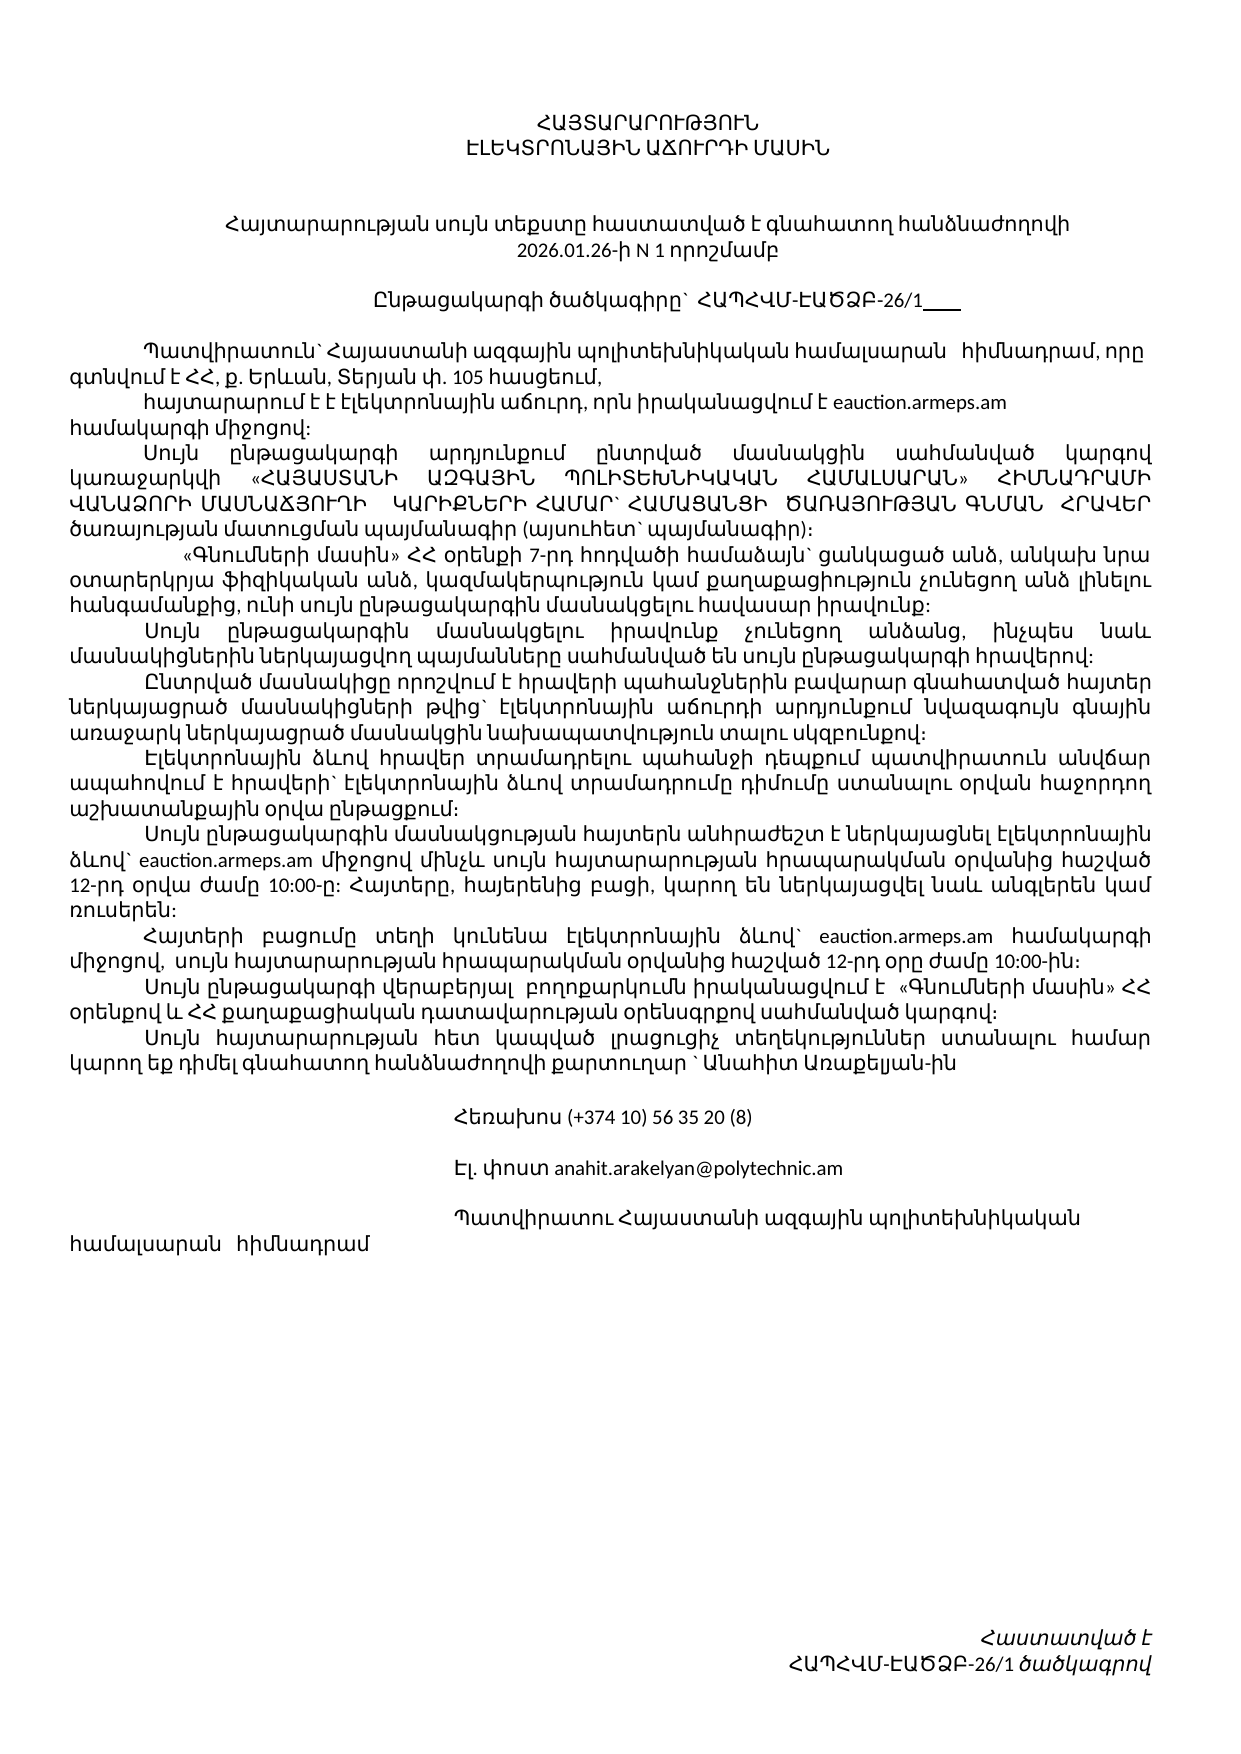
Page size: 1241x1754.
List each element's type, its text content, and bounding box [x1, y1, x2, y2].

text Պատվիրատու Հայաստանի ազգային պոլիտեխնիկական համալսարան հիմնադրամ [69, 1206, 1152, 1256]
text Հաստատված է [69, 1625, 1152, 1651]
text 2026.01.26 -ի N 1 որոշմամբ [69, 237, 1152, 262]
text Հայտարարության սույն տեքստը հաստատված է գնահատող հանձնաժողովի [69, 211, 1152, 237]
text Սույն հայտարարության հետ կապված լրացուցիչ տեղեկություններ ստանալու համար կարող եք դիմել գնահատող հանձնաժողովի քարտուղար ` Անահիտ Առաքելյան-ին [69, 1025, 1152, 1076]
text Էլ. փոստ anahit.arakelyan@polytechnic.am [69, 1155, 1152, 1180]
text Սույն ընթացակարգի վերաբերյալ բողոքարկումն իրականացվում է «Գնումների մասին» ՀՀ օրենքով և ՀՀ քաղաքացիական դատավարության օրենսգրքով սահմանված կարգով։ [69, 974, 1152, 1025]
text Սույն ընթացակարգին մասնակցելու իրավունք չունեցող անձանց, ինչպես նաև մասնակիցներին ներկայացվող պայմանները սահմանված են սույն ընթացակարգի հրավերով: [69, 618, 1152, 669]
text Ընթացակարգի ծածկագիրը` ՀԱՊՀՎՄ-ԷԱԾՁԲ-26/1 [69, 288, 1152, 313]
text Սույն ընթացակարգին մասնակցության հայտերն անհրաժեշտ է ներկայացնել էլեկտրոնային ձևով` eauction.armeps.am միջոցով մինչև սույն հայտարարության հրապարակման օրվանից հաշված 12-րդ օրվա ժամը 10:00-ը: Հայտերը, հայերենից բացի, կարող են ներկայացվել նաև անգլերեն կամ ռուսերեն: [69, 821, 1152, 923]
text ՀԱՊՀՎՄ-ԷԱԾՁԲ-26/1 ծածկագրով [69, 1651, 1152, 1676]
text ԷԼԵԿՏՐՈՆԱՅԻՆ ԱՃՈՒՐԴԻ ՄԱՍԻՆ [69, 135, 1152, 161]
text «Գնումների մասին» ՀՀ օրենքի 7-րդ հոդվածի համաձայն` ցանկացած անձ, անկախ նրա օտարերկրյա ֆիզիկական անձ, կազմակերպություն կամ քաղաքացիություն չունեցող անձ լինելու հանգամանքից, ունի սույն ընթացակարգին մասնակցելու հավասար իրավունք: [69, 542, 1152, 618]
text Ընտրված մասնակիցը որոշվում է հրավերի պահանջներին բավարար գնահատված հայտեր ներկայացրած մասնակիցների թվից` էլեկտրոնային աճուրդի արդյունքում նվազագույն գնային առաջարկ ներկայացրած մասնակցին նախապատվություն տալու սկզբունքով։ [69, 669, 1152, 745]
text հայտարարում է է էլեկտրոնային աճուրդ, որն իրականացվում է eauction.armeps.am համակարգի միջոցով: [69, 389, 1152, 440]
text Սույն ընթացակարգի արդյունքում ընտրված մասնակցին սահմանված կարգով կառաջարկվի «ՀԱՅԱՍՏԱՆԻ ԱԶԳԱՅԻՆ ՊՈԼԻՏԵԽՆԻԿԱԿԱՆ ՀԱՄԱԼՍԱՐԱՆ» ՀԻՄՆԱԴՐԱՄԻ ՎԱՆԱՁՈՐԻ ՄԱՍՆԱՃՅՈՒՂԻ ԿԱՐԻՔՆԵՐԻ ՀԱՄԱՐ` ՀԱՄԱՑԱՆՑԻ ԾԱՌԱՅՈՒԹՅԱՆ ԳՆՄԱՆ ՀՐԱՎԵՐ ծառայության մատուցման պայմանագիր (այսուհետ` պայմանագիր)։ [69, 440, 1152, 542]
text Հեռախոս (+374 10) 56 35 20 (8) [69, 1104, 1152, 1129]
text Էլեկտրոնային ձևով հրավեր տրամադրելու պահանջի դեպքում պատվիրատուն անվճար ապահովում է հրավերի` էլեկտրոնային ձևով տրամադրումը դիմումը ստանալու օրվան հաջորդող աշխատանքային օրվա ընթացքում։ [69, 745, 1152, 821]
text Պատվիրատուն` Հայաստանի ազգային պոլիտեխնիկական համալսարան հիմնադրամ, որը գտնվում է ՀՀ, ք. Երևան, Տերյան փ. 105 հասցեում, [69, 338, 1152, 389]
text Հայտերի բացումը տեղի կունենա էլեկտրոնային ձևով` eauction.armeps.am համակարգի միջոցով, սույն հայտարարության հրապարակման օրվանից հաշված 12-րդ օրը ժամը 10:00-ին։ [69, 923, 1152, 974]
text ՀԱՅՏԱՐԱՐՈՒԹՅՈՒՆ [69, 110, 1152, 135]
